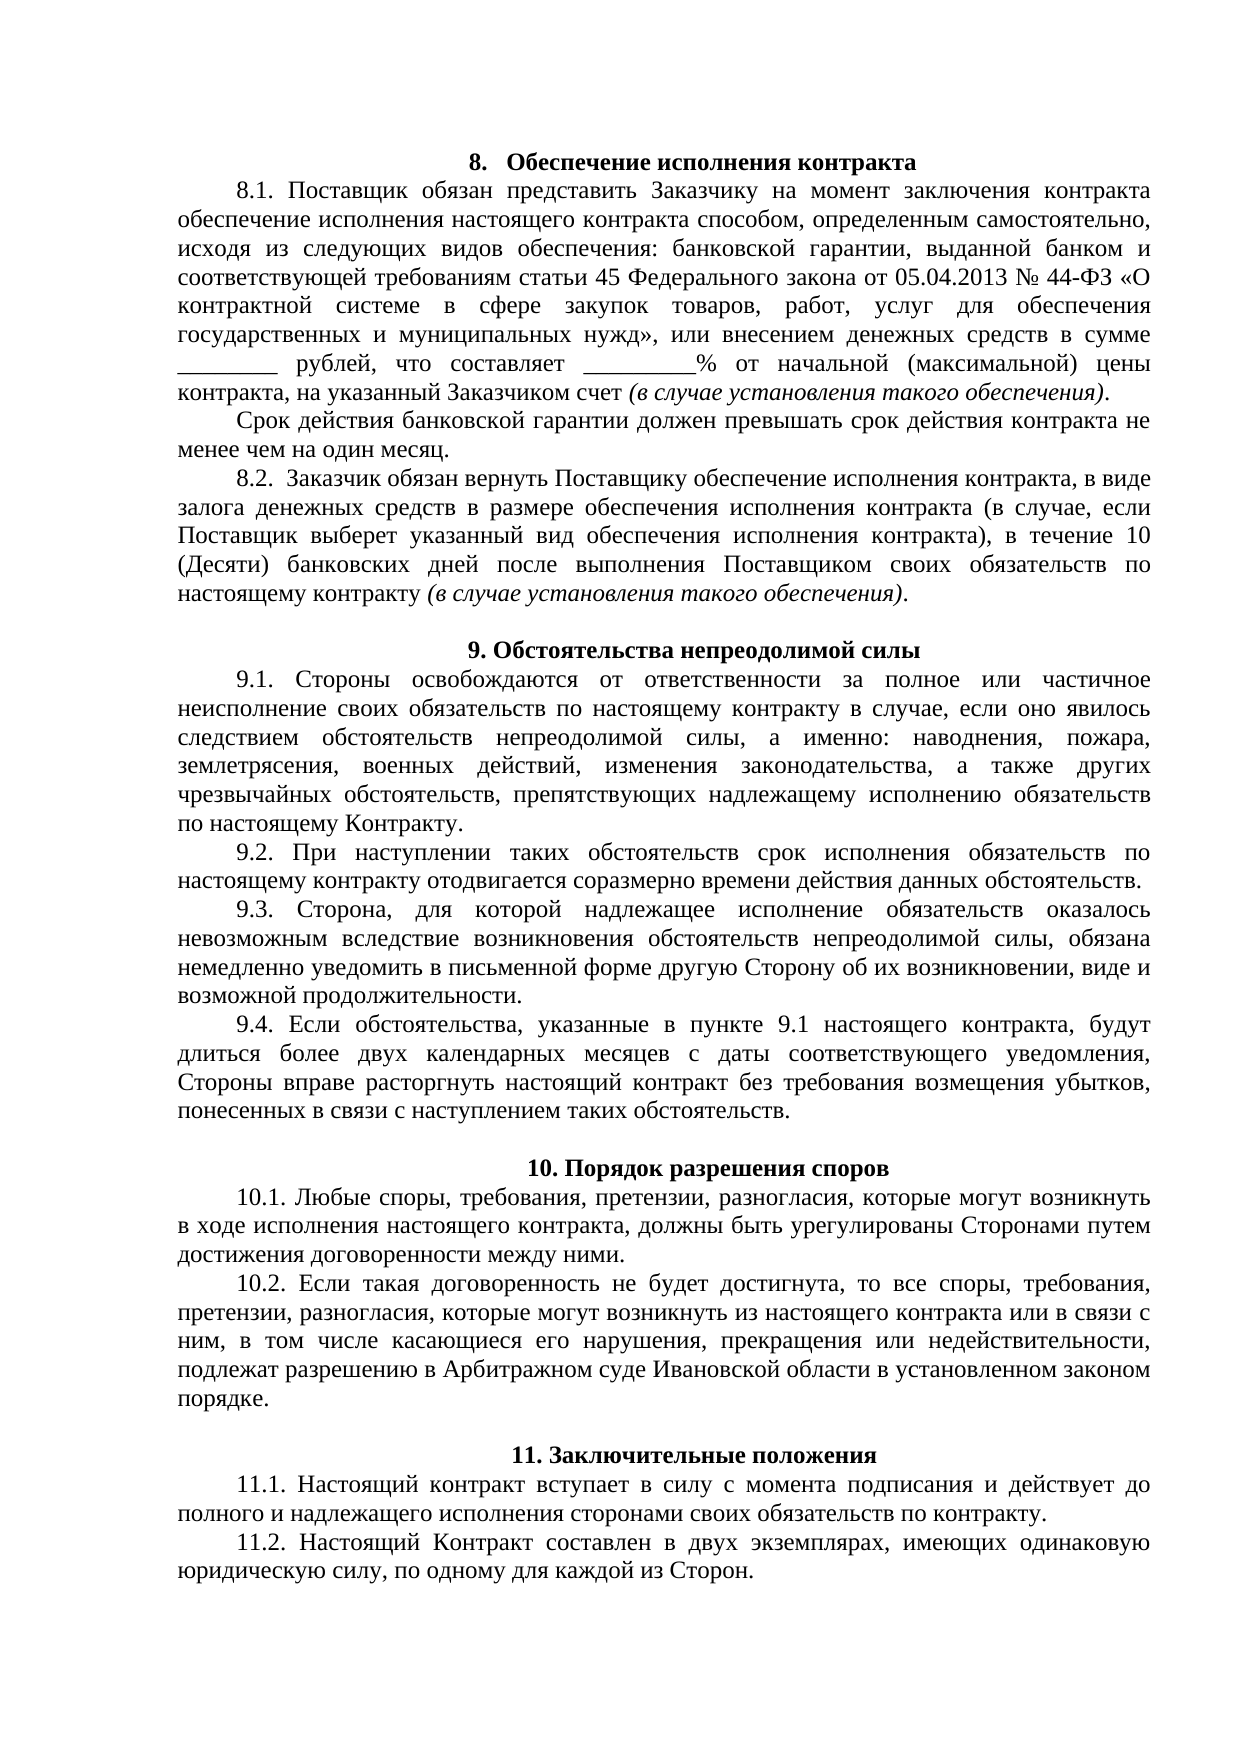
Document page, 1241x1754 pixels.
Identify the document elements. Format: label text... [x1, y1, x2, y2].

text 11.1. Настоящий контракт вступает в силу с момента подписания и действует до полного и надлежащего исполнения сторонами своих обязательств по контракту. [177, 1469, 1152, 1527]
text 9.1. Стороны освобождаются от ответственности за полное или частичное неисполнение своих обязательств по настоящему контракту в случае, если оно явилось следствием обстоятельств непреодолимой силы, а именно: наводнения, пожара, землетрясения, военных действий, изменения законодательства, а также других чрезвычайных обстоятельств, препятствующих надлежащему исполнению обязательств по настоящему Контракту. [177, 664, 1152, 837]
text 9.2. При наступлении таких обстоятельств срок исполнения обязательств по настоящему контракту отодвигается соразмерно времени действия данных обстоятельств. [177, 837, 1152, 894]
text 8.1. Поставщик обязан представить Заказчику на момент заключения контракта обеспечение исполнения настоящего контракта способом, определенным самостоятельно, исходя из следующих видов обеспечения: банковской гарантии, выданной банком и соответствующей требованиям статьи 45 Федерального закона от 05.04.2013 № 44-ФЗ «О контрактной системе в сфере закупок товаров, работ, услуг для обеспечения государственных и муниципальных нужд», или внесением денежных средств в сумме ________ рублей, что составляет _________% от начальной (максимальной) цены контракта, на указанный Заказчиком счет (в случае установления такого обеспечения). [177, 176, 1152, 406]
text 10.1. Любые споры, требования, претензии, разногласия, которые могут возникнуть в ходе исполнения настоящего контракта, должны быть урегулированы Сторонами путем достижения договоренности между ними. [177, 1182, 1152, 1268]
text 9. Обстоятельства непреодолимой силы [177, 636, 1152, 664]
text 11.2. Настоящий Контракт составлен в двух экземплярах, имеющих одинаковую юридическую силу, по одному для каждой из Сторон. [177, 1527, 1152, 1584]
text 9.4. Если обстоятельства, указанные в пункте 9.1 настоящего контракта, будут длиться более двух календарных месяцев с даты соответствующего уведомления, Стороны вправе расторгнуть настоящий контракт без требования возмещения убытков, понесенных в связи с наступлением таких обстоятельств. [177, 1009, 1152, 1124]
text 8.2. Заказчик обязан вернуть Поставщику обеспечение исполнения контракта, в виде залога денежных средств в размере обеспечения исполнения контракта (в случае, если Поставщик выберет указанный вид обеспечения исполнения контракта), в течение 10 (Десяти) банковских дней после выполнения Поставщиком своих обязательств по настоящему контракту (в случае установления такого обеспечения). [177, 463, 1152, 607]
text Срок действия банковской гарантии должен превышать срок действия контракта не менее чем на один месяц. [177, 406, 1152, 463]
text 10. Порядок разрешения споров [177, 1153, 1152, 1182]
text 9.3. Сторона, для которой надлежащее исполнение обязательств оказалось невозможным вследствие возникновения обстоятельств непреодолимой силы, обязана немедленно уведомить в письменной форме другую Сторону об их возникновении, виде и возможной продолжительности. [177, 894, 1152, 1009]
text 10.2. Если такая договоренность не будет достигнута, то все споры, требования, претензии, разногласия, которые могут возникнуть из настоящего контракта или в связи с ним, в том числе касающиеся его нарушения, прекращения или недействительности, подлежат разрешению в Арбитражном суде Ивановской области в установленном законом порядке. [177, 1268, 1152, 1412]
text 11. Заключительные положения [177, 1441, 1152, 1469]
list Обеспечение исполнения контракта [233, 147, 1152, 176]
